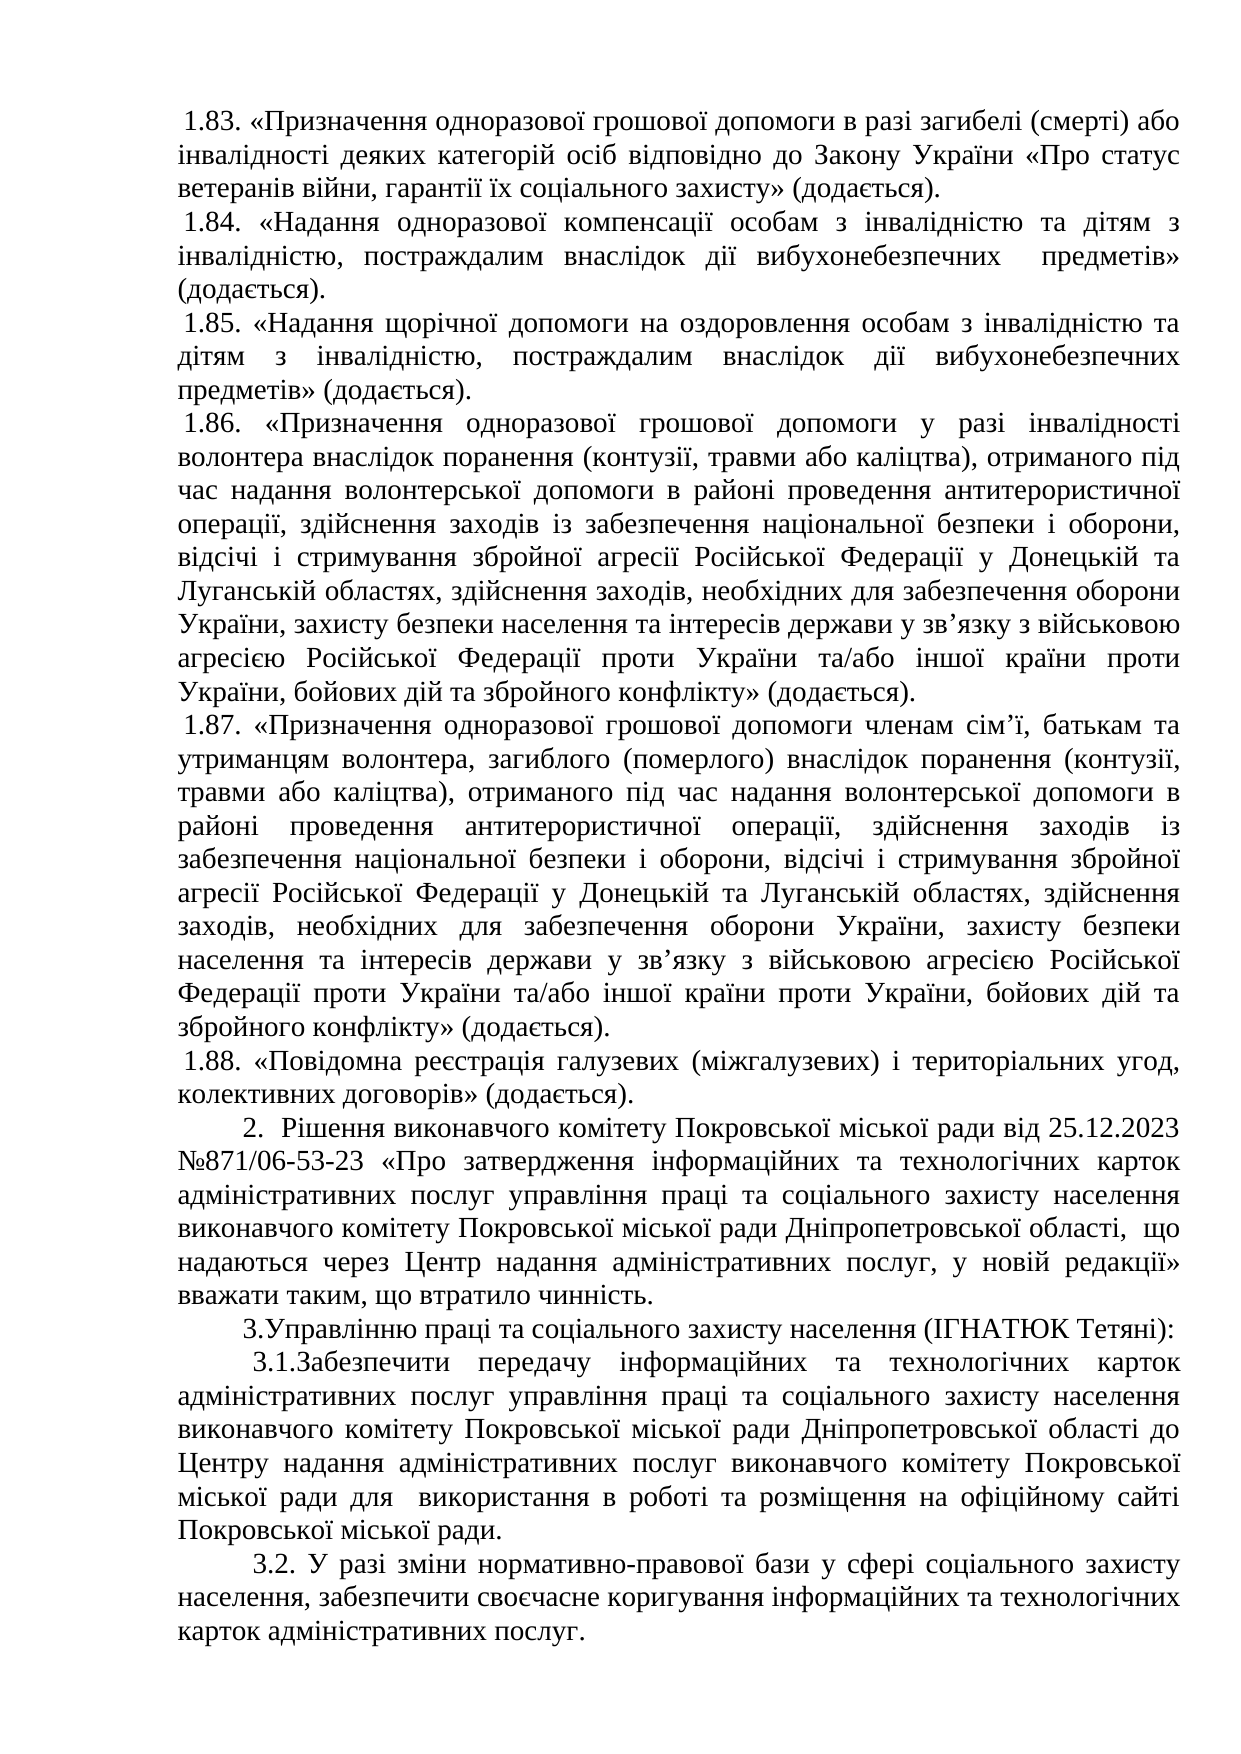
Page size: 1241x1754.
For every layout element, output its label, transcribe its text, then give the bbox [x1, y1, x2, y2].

text 1.85. «Надання щорічної допомоги на оздоровлення особам з інвалідністю та дітям з інвалідністю, постраждалим внаслідок дії вибухонебезпечних предметів» (додається). [177, 305, 1181, 405]
text 1.84. «Надання одноразової компенсації особам з інвалідністю та дітям з інвалідністю, постраждалим внаслідок дії вибухонебезпечних предметів» (додається). [177, 204, 1181, 305]
text 1.88. «Повідомна реєстрація галузевих (міжгалузевих) і територіальних угод, колективних договорів» (додається). [177, 1043, 1181, 1110]
text 1.86. «Призначення одноразової грошової допомоги у разі інвалідності волонтера внаслідок поранення (контузії, травми або каліцтва), отриманого під час надання волонтерської допомоги в районі проведення антитерористичної операції, здійснення заходів із забезпечення національної безпеки і оборони, відсічі і стримування збройної агресії Російської Федерації у Донецькій та Луганській областях, здійснення заходів, необхідних для забезпечення оборони України, захисту безпеки населення та інтересів держави у зв’язку з військовою агресією Російської Федерації проти України та/або іншої країни проти України, бойових дій та збройного конфлікту» (додається). [177, 405, 1181, 707]
text 3.Управлінню праці та соціального захисту населення (ІГНАТЮК Тетяні): [177, 1311, 1181, 1344]
text 2. Рішення виконавчого комітету Покровської міської ради від 25.12.2023 №871/06-53-23 «Про затвердження інформаційних та технологічних карток адміністративних послуг управління праці та соціального захисту населення виконавчого комітету Покровської міської ради Дніпропетровської області, що надаються через Центр надання адміністративних послуг, у новій редакції» вважати таким, що втратило чинність. [177, 1110, 1181, 1311]
text 3.2. У разі зміни нормативно-правової бази у сфері соціального захисту населення, забезпечити своєчасне коригування інформаційних та технологічних карток адміністративних послуг. [177, 1546, 1181, 1646]
text 1.83. «Призначення одноразової грошової допомоги в разі загибелі (смерті) або інвалідності деяких категорій осіб відповідно до Закону України «Про статус ветеранів війни, гарантії їх соціального захисту» (додається). [177, 103, 1181, 204]
text 1.87. «Призначення одноразової грошової допомоги членам сім’ї, батькам та утриманцям волонтера, загиблого (померлого) внаслідок поранення (контузії, травми або каліцтва), отриманого під час надання волонтерської допомоги в районі проведення антитерористичної операції, здійснення заходів із забезпечення національної безпеки і оборони, відсічі і стримування збройної агресії Російської Федерації у Донецькій та Луганській областях, здійснення заходів, необхідних для забезпечення оборони України, захисту безпеки населення та інтересів держави у зв’язку з військовою агресією Російської Федерації проти України та/або іншої країни проти України, бойових дій та збройного конфлікту» (додається). [177, 707, 1181, 1043]
text 3.1.Забезпечити передачу інформаційних та технологічних карток адміністративних послуг управління праці та соціального захисту населення виконавчого комітету Покровської міської ради Дніпропетровської області до Центру надання адміністративних послуг виконавчого комітету Покровської міської ради для використання в роботі та розміщення на офіційному сайті Покровської міської ради. [177, 1344, 1181, 1546]
